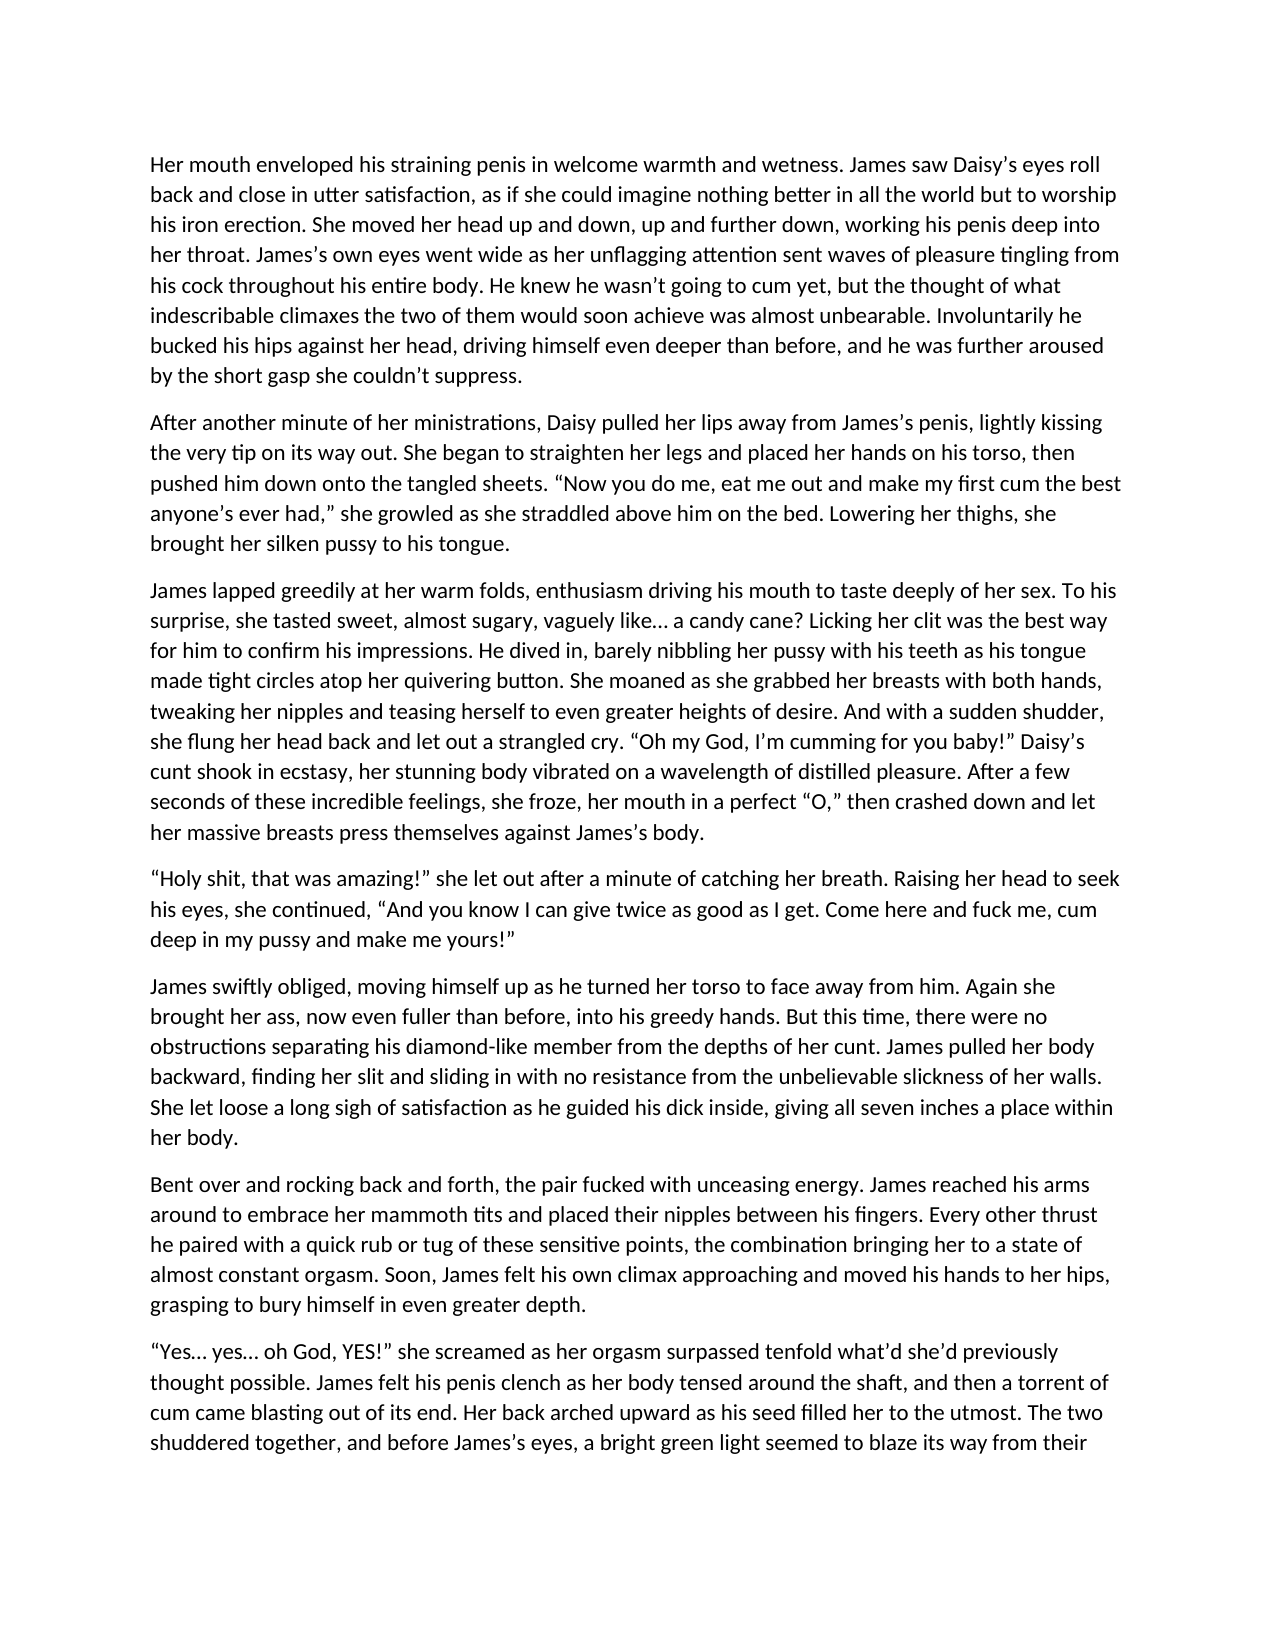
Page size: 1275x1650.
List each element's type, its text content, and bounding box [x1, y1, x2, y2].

text James lapped greedily at her warm folds, enthusiasm driving his mouth to taste deeply of her sex. To his surprise, she tasted sweet, almost sugary, vaguely like… a candy cane? Licking her clit was the best way for him to confirm his impressions. He dived in, barely nibbling her pussy with his teeth as his tongue made tight circles atop her quivering button. She moaned as she grabbed her breasts with both hands, tweaking her nipples and teasing herself to even greater heights of desire. And with a sudden shudder, she flung her head back and let out a strangled cry. “Oh my God, I’m cumming for you baby!” Daisy’s cunt shook in ecstasy, her stunning body vibrated on a wavelength of distilled pleasure. After a few seconds of these incredible feelings, she froze, her mouth in a perfect “O,” then crashed down and let her massive breasts press themselves against James’s body. [150, 576, 1125, 846]
text “Holy shit, that was amazing!” she let out after a minute of catching her breath. Raising her head to seek his eyes, she continued, “And you know I can give twice as good as I get. Come here and fuck me, cum deep in my pussy and make me yours!” [150, 864, 1125, 953]
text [150, 1337, 1125, 1456]
text Bent over and rocking back and forth, the pair fucked with unceasing energy. James reached his arms around to embrace her mammoth tits and placed their nipples between his fingers. Every other thrust he paired with a quick rub or tug of these sensitive points, the combination bringing her to a state of almost constant orgasm. Soon, James felt his own climax approaching and moved his hands to her hips, grasping to bury himself in even greater depth. [150, 1170, 1125, 1319]
text After another minute of her ministrations, Daisy pulled her lips away from James’s penis, lightly kissing the very tip on its way out. She began to straighten her legs and placed her hands on his torso, then pushed him down onto the tangled sheets. “Now you do me, eat me out and make my first cum the best anyone’s ever had,” she growled as she straddled above him on the bed. Lowering her thighs, she brought her silken pussy to his tongue. [150, 408, 1125, 557]
text James swiftly obliged, moving himself up as he turned her torso to face away from him. Again she brought her ass, now even fuller than before, into his greedy hands. But this time, there were no obstructions separating his diamond-like member from the depths of her cunt. James pulled her body backward, finding her slit and sliding in with no resistance from the unbelievable slickness of her walls. She let loose a long sigh of satisfaction as he guided his dick inside, giving all seven inches a place within her body. [150, 972, 1125, 1151]
text Her mouth enveloped his straining penis in welcome warmth and wetness. James saw Daisy’s eyes roll back and close in utter satisfaction, as if she could imagine nothing better in all the world but to worship his iron erection. She moved her head up and down, up and further down, working his penis deep into her throat. James’s own eyes went wide as her unflagging attention sent waves of pleasure tingling from his cock throughout his entire body. He knew he wasn’t going to cum yet, but the thought of what indescribable climaxes the two of them would soon achieve was almost unbearable. Involuntarily he bucked his hips against her head, driving himself even deeper than before, and he was further aroused by the short gasp she couldn’t suppress. [150, 150, 1125, 389]
